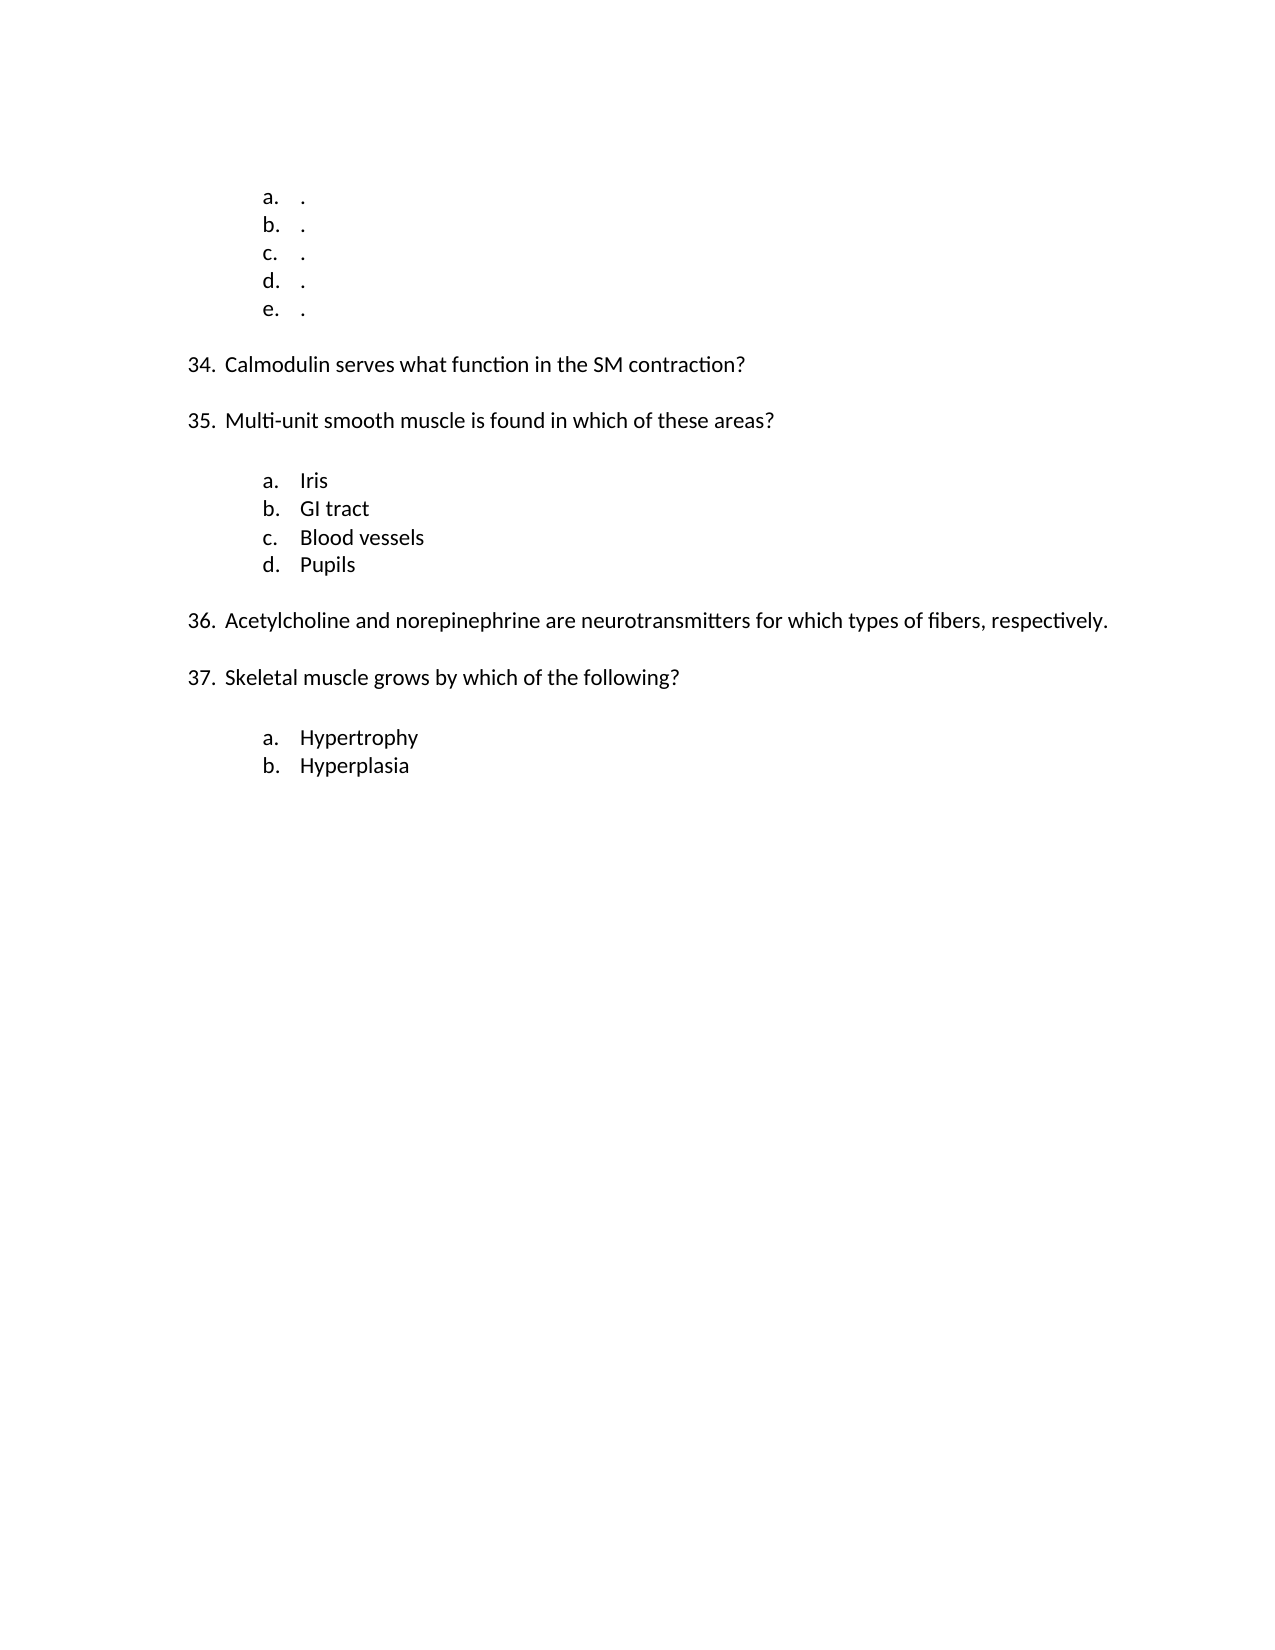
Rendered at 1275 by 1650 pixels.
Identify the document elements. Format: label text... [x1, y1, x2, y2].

list Acetylcholine and norepinephrine are neurotransmitters for which types of fibers, respectively. [187, 607, 1125, 635]
list . [262, 182, 1125, 210]
list Iris [262, 467, 1125, 494]
list Blood vessels [262, 523, 1125, 551]
list Hyperplasia [262, 751, 1125, 779]
list Hypertrophy [262, 723, 1125, 751]
list . [262, 238, 1125, 266]
list . [262, 294, 1125, 322]
list . [262, 266, 1125, 294]
list GI tract [262, 494, 1125, 523]
list . [262, 210, 1125, 238]
list Multi-unit smooth muscle is found in which of these areas? [187, 406, 1125, 434]
list Calmodulin serves what function in the SM contraction? [187, 350, 1125, 378]
list Pupils [262, 551, 1125, 579]
list Skeletal muscle grows by which of the following? [187, 663, 1125, 691]
